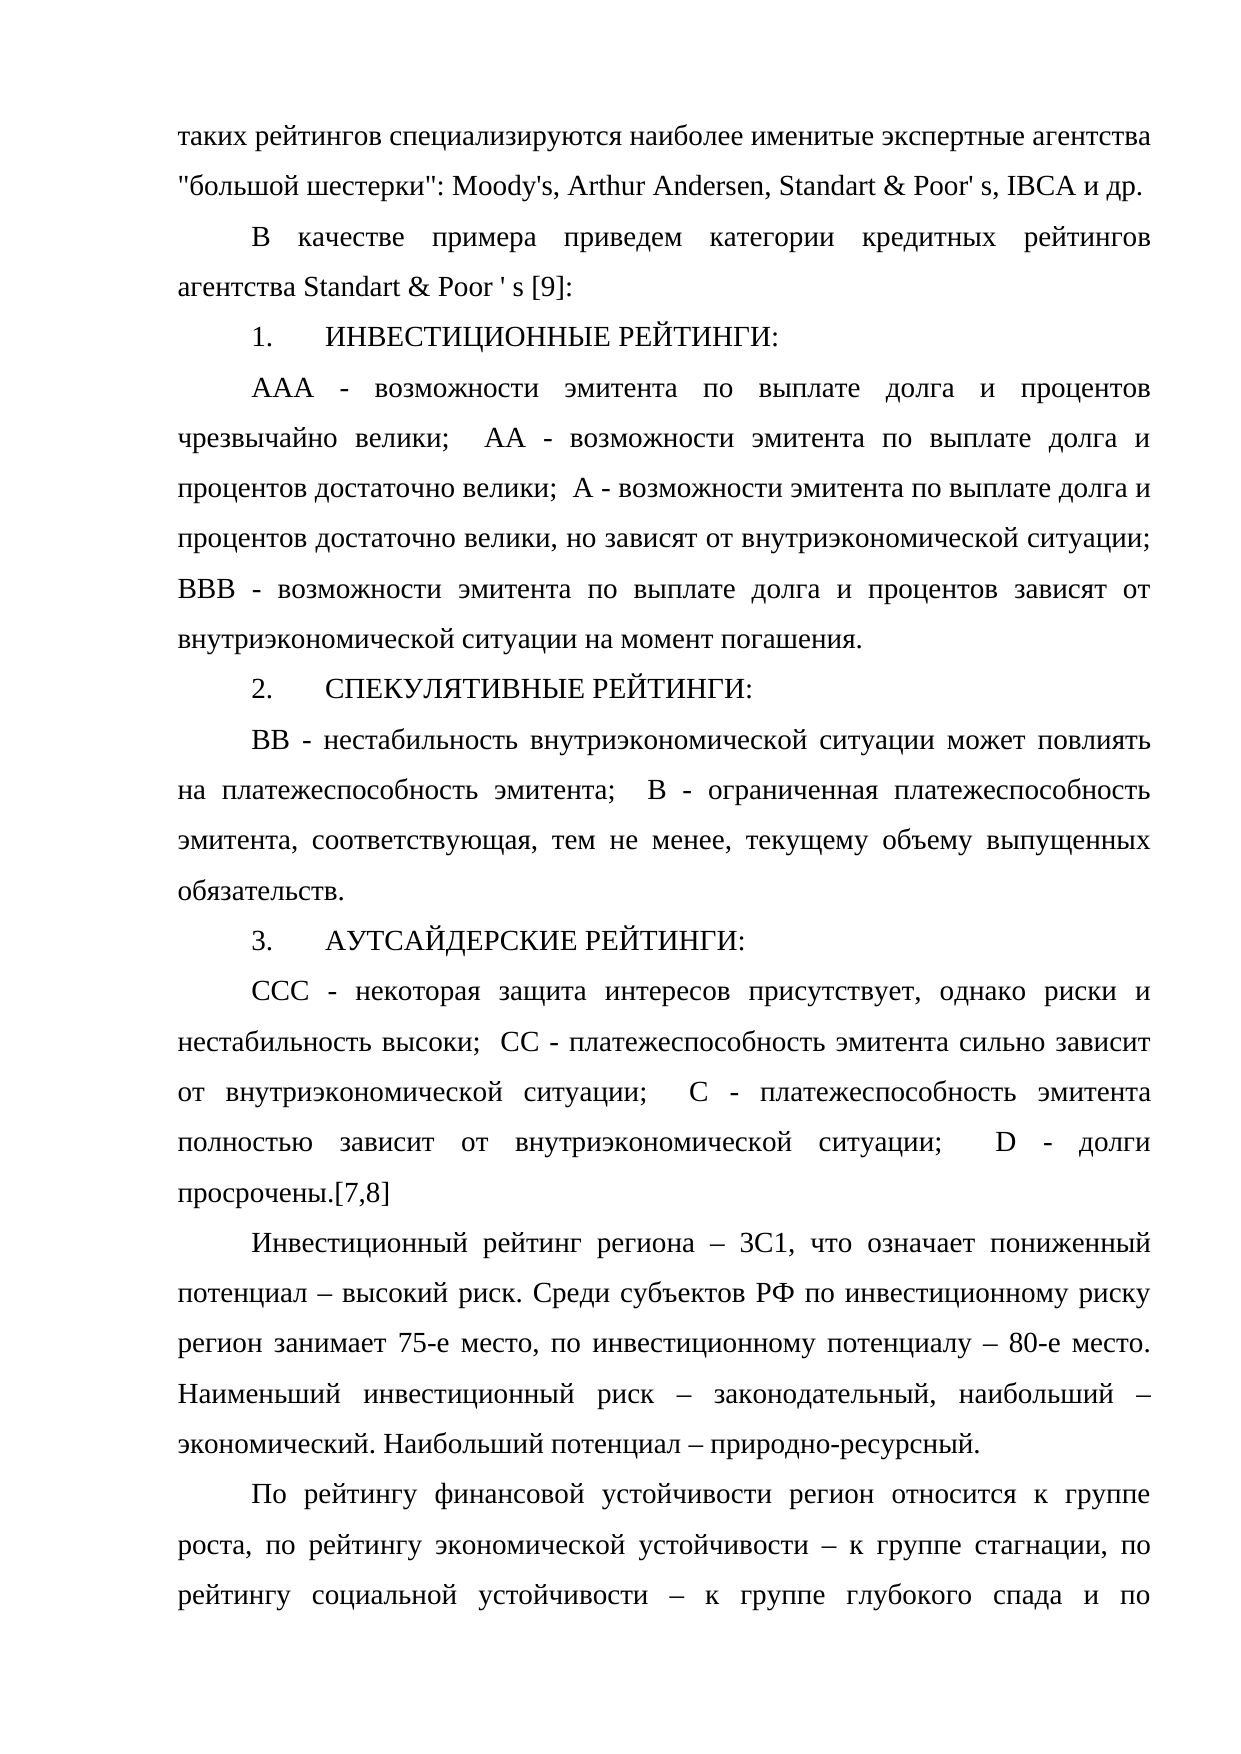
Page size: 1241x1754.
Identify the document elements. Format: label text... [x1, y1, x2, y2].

text ВВ - нестабильность внутриэкономической ситуации может повлиять на платежеспособность эмитента; В - ограниченная платежеспособность эмитента, соответствующая, тем не менее, текущему объему выпущенных обязательств. [177, 722, 1152, 906]
list АУТСАЙДЕРСКИЕ РЕЙТИНГИ: [177, 923, 1152, 957]
text ААА - возможности эмитента по выплате долга и процентов чрезвычайно велики; АА - возможности эмитента по выплате долга и процентов достаточно велики; А - возможности эмитента по выплате долга и процентов достаточно велики, но зависят от внутриэкономической ситуации; ВВВ - возможности эмитента по выплате долга и процентов зависят от внутриэкономической ситуации на момент погашения. [177, 370, 1152, 655]
text ССС - некоторая защита интересов присутствует, однако риски и нестабильность высоки; СС - платежеспособность эмитента сильно зависит от внутриэкономической ситуации; С - платежеспособность эмитента полностью зависит от внутриэкономической ситуации; D - долги просрочены.[7,8] [177, 973, 1152, 1208]
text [177, 118, 1152, 202]
list СПЕКУЛЯТИВНЫЕ РЕЙТИНГИ: [177, 672, 1152, 705]
text Инвестиционный рейтинг региона – 3С1, что означает пониженный потенциал – высокий риск. Среди субъектов РФ по инвестиционному риску регион занимает 75-е место, по инвестиционному потенциалу – 80-е место. Наименьший инвестиционный риск – законодательный, наибольший – экономический. Наибольший потенциал – природно-ресурсный. [177, 1225, 1152, 1460]
list ИНВЕСТИЦИОННЫЕ РЕЙТИНГИ: [177, 319, 1152, 353]
text В качестве примера приведем категории кредитных рейтингов агентства Standart & Poor ' s [9]: [177, 219, 1152, 303]
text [177, 1477, 1152, 1611]
